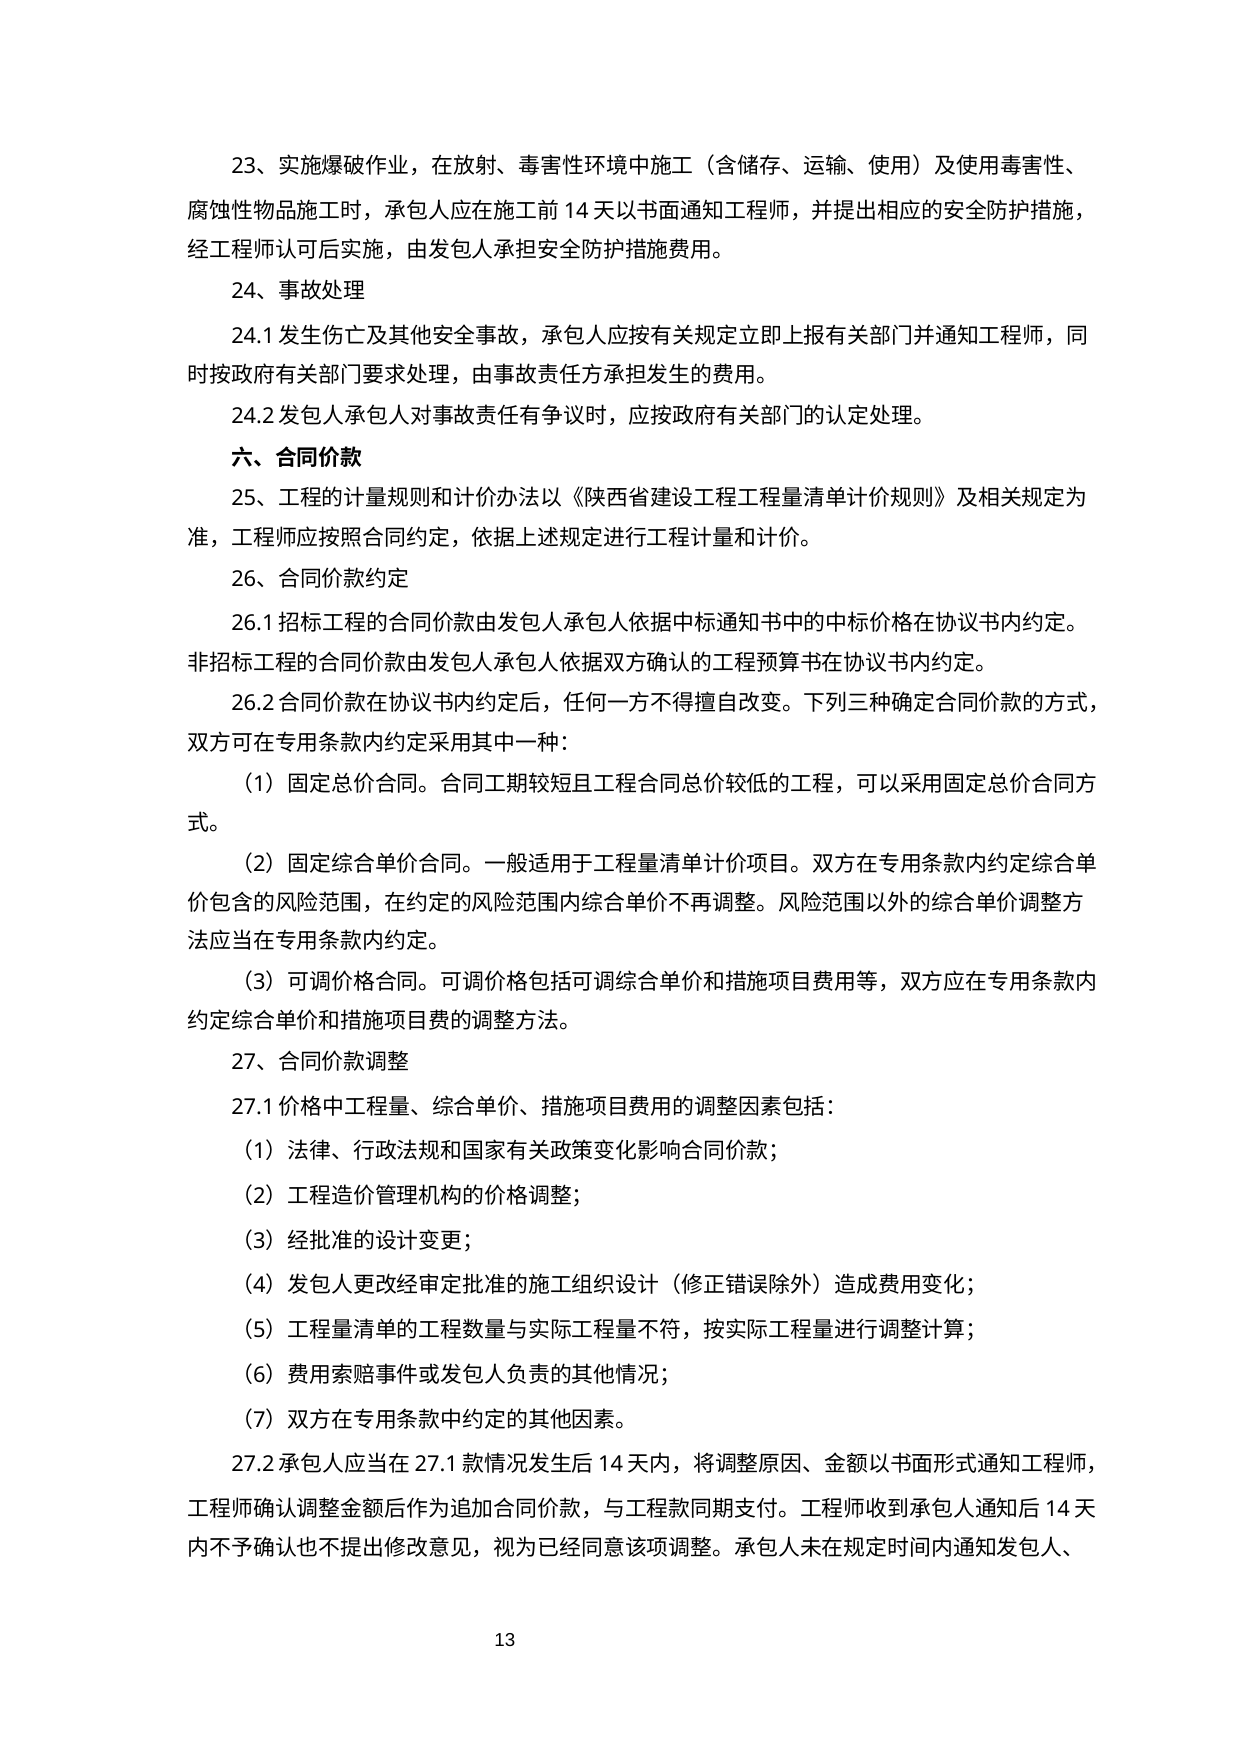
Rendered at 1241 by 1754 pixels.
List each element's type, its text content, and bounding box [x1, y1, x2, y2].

text （1）固定总价合同。合同工期较短且工程合同总价较低的工程，可以采用固定总价合同方式。 [187, 768, 1101, 835]
text （5）工程量清单的工程数量与实际工程量不符，按实际工程量进行调整计算； [187, 1314, 1101, 1344]
text （3）经批准的设计变更； [187, 1225, 1101, 1254]
text 26.2合同价款在协议书内约定后，任何一方不得擅自改变。下列三种确定合同价款的方式，双方可在专用条款内约定采用其中一种： [187, 687, 1101, 755]
text 24.1发生伤亡及其他安全事故，承包人应按有关规定立即上报有关部门并通知工程师，同时按政府有关部门要求处理，由事故责任方承担发生的费用。 [187, 319, 1101, 387]
text 27、合同价款调整 [187, 1046, 1101, 1076]
text （2）工程造价管理机构的价格调整； [187, 1180, 1101, 1210]
text （7）双方在专用条款中约定的其他因素。 [187, 1403, 1101, 1433]
text 25、工程的计量规则和计价办法以《陕西省建设工程工程量清单计价规则》及相关规定为准，工程师应按照合同约定，依据上述规定进行工程计量和计价。 [187, 482, 1101, 550]
text 23、实施爆破作业，在放射、毒害性环境中施工（含储存、运输、使用）及使用毒害性、腐蚀性物品施工时，承包人应在施工前14天以书面通知工程师，并提出相应的安全防护措施，经工程师认可后实施，由发包人承担安全防护措施费用。 [187, 150, 1101, 262]
text 26.1招标工程的合同价款由发包人承包人依据中标通知书中的中标价格在协议书内约定。非招标工程的合同价款由发包人承包人依据双方确认的工程预算书在协议书内约定。 [187, 607, 1101, 675]
text 24、事故处理 [187, 275, 1101, 305]
text 26、合同价款约定 [187, 562, 1101, 592]
text （4）发包人更改经审定批准的施工组织设计（修正错误除外）造成费用变化； [187, 1269, 1101, 1299]
text 24.2发包人承包人对事故责任有争议时，应按政府有关部门的认定处理。 [187, 400, 1101, 429]
text （2）固定综合单价合同。一般适用于工程量清单计价项目。双方在专用条款内约定综合单价包含的风险范围，在约定的风险范围内综合单价不再调整。风险范围以外的综合单价调整方法应当在专用条款内约定。 [187, 848, 1101, 953]
text （1）法律、行政法规和国家有关政策变化影响合同价款； [187, 1135, 1101, 1165]
text （6）费用索赔事件或发包人负责的其他情况； [187, 1359, 1101, 1389]
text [187, 1448, 1101, 1561]
text 六、合同价款 [187, 444, 1101, 470]
text 27.1价格中工程量、综合单价、措施项目费用的调整因素包括： [187, 1091, 1101, 1121]
text （3）可调价格合同。可调价格包括可调综合单价和措施项目费用等，双方应在专用条款内约定综合单价和措施项目费的调整方法。 [187, 966, 1101, 1033]
